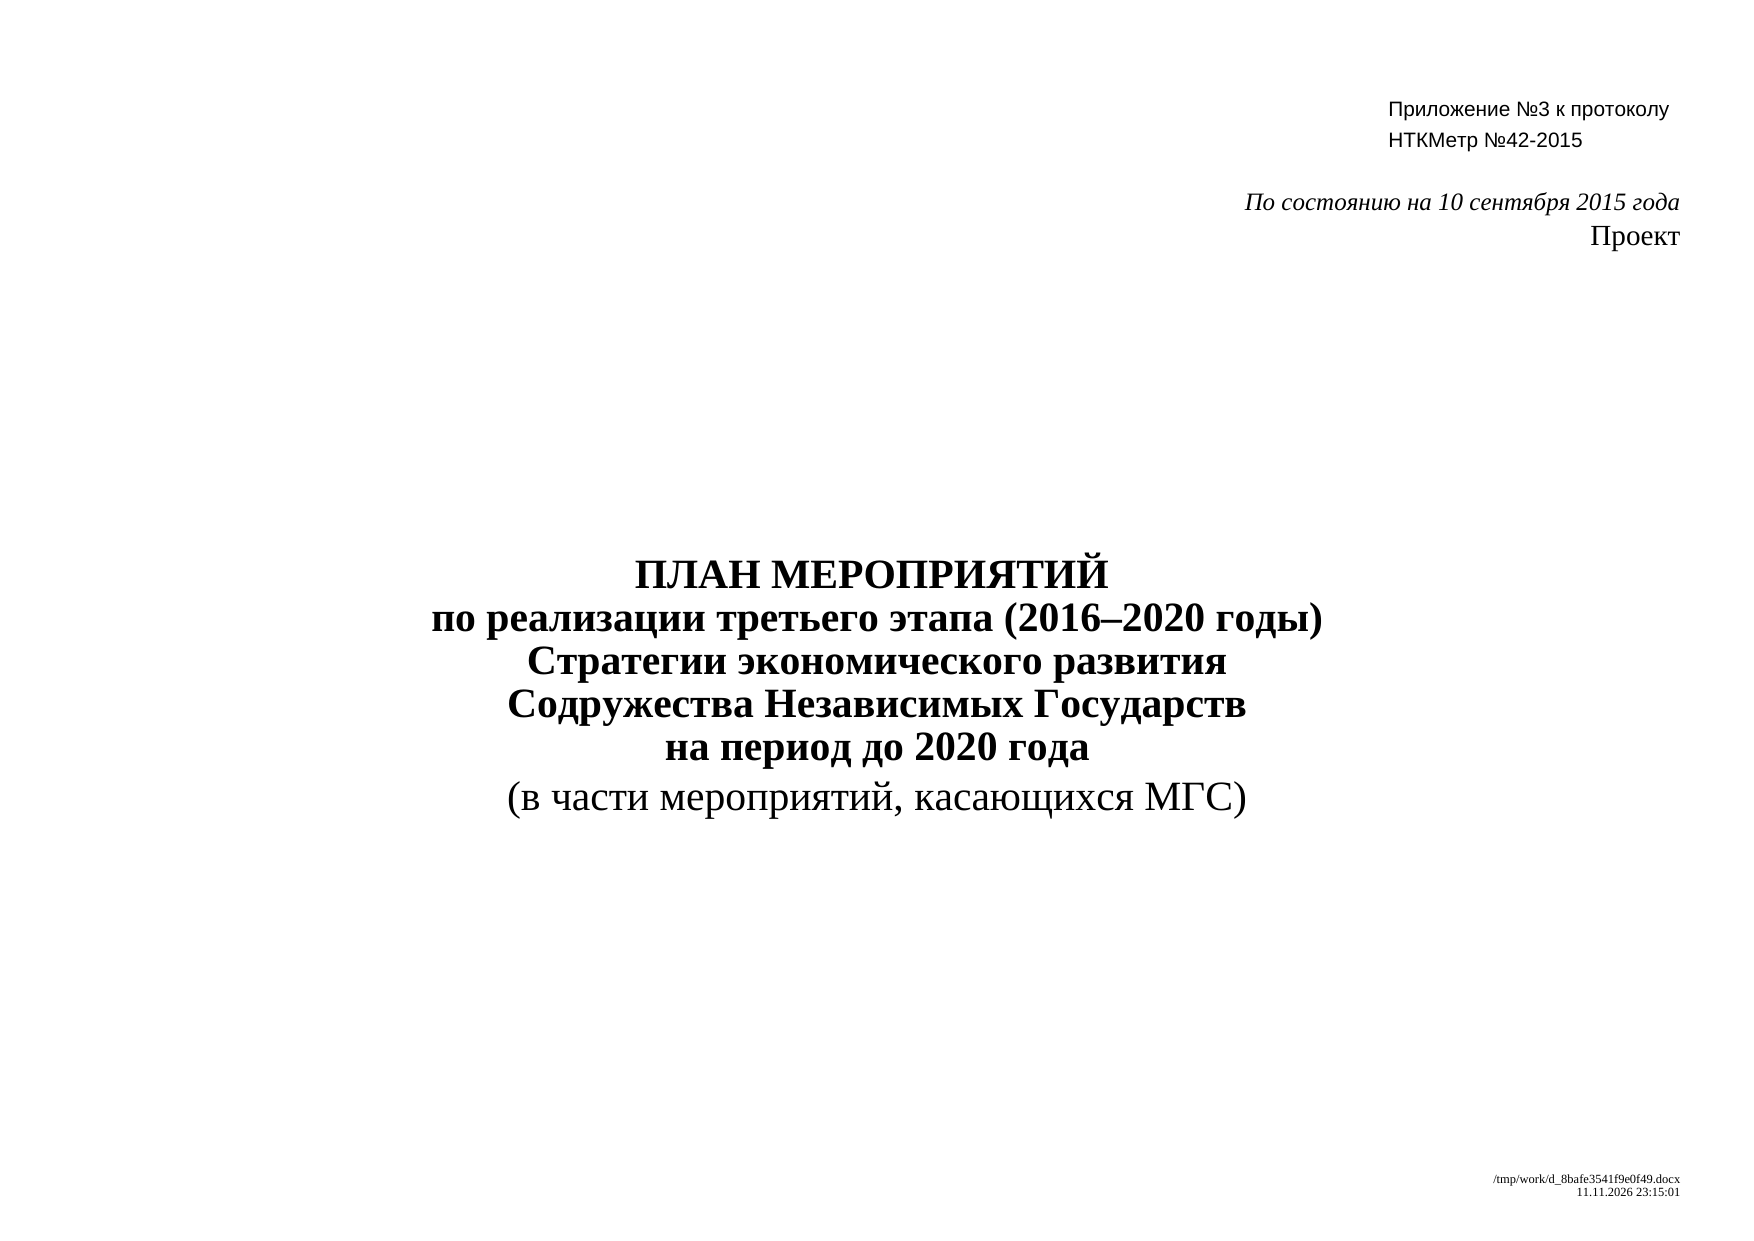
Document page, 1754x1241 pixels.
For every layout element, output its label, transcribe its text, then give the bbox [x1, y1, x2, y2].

text (в части мероприятий, касающихся МГС) [74, 776, 1680, 819]
text Проект [74, 222, 1680, 252]
text ПЛАН МЕРОПРИЯТИЙ по реализации третьего этапа (2016–2020 годы) Стратегии экономического развития Содружества Независимых Государств на период до 2020 года [74, 554, 1680, 770]
